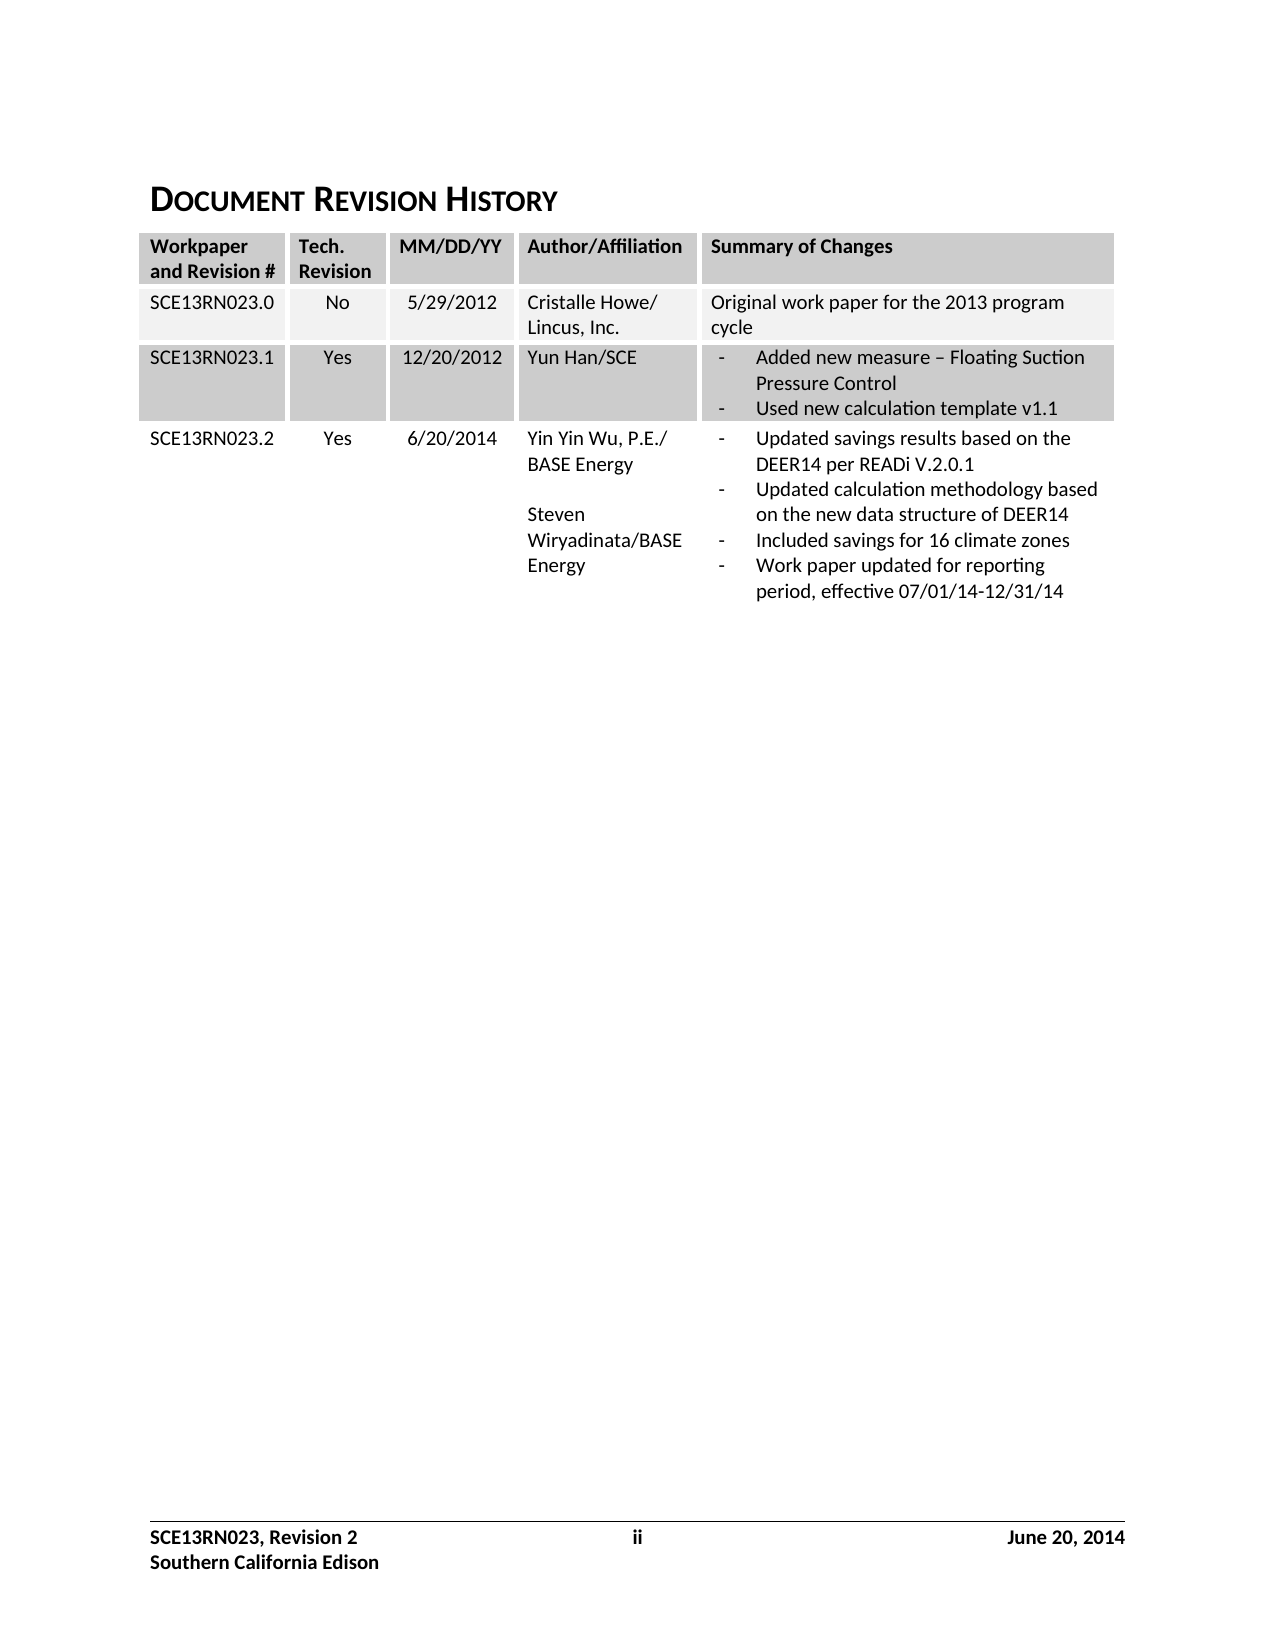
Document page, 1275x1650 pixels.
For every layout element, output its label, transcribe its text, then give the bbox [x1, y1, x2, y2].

table_cell SCE13RN023.1 [139, 345, 285, 421]
table_cell SCE13RN023.0 [139, 289, 285, 340]
table_cell SCE13RN023.2 [139, 425, 285, 603]
table_cell Added new measure – Floating Suction Pressure Control Used new calculation template v1.1 [702, 345, 1114, 421]
table_header Summary of Changes [702, 233, 1114, 284]
table_header Tech. Revision [290, 233, 386, 284]
table_cell Updated savings results based on the DEER14 per READi V.2.0.1 Updated calculation methodology based on the new data structure of DEER14 Included savings for 16 climate zones Work paper updated for reporting period, effective 07/01/14-12/31/14 [702, 425, 1114, 603]
table_cell 12/20/2012 [390, 345, 514, 421]
table_cell Cristalle Howe/ Lincus, Inc. [519, 289, 697, 340]
subtitle Document Revision History [150, 175, 1125, 221]
table_header MM/DD/YY [390, 233, 514, 284]
table_cell Original work paper for the 2013 program cycle [702, 289, 1114, 340]
table_cell No [290, 289, 386, 340]
table_cell Yes [290, 425, 386, 603]
table_header Workpaper and Revision # [139, 233, 285, 284]
table_cell 5/29/2012 [390, 289, 514, 340]
table_cell Yun Han/SCE [519, 345, 697, 421]
table_header Author/Affiliation [519, 233, 697, 284]
table_cell Yes [290, 345, 386, 421]
table_cell Yin Yin Wu, P.E./ BASE Energy Steven Wiryadinata/BASE Energy [519, 425, 697, 603]
table_cell 6/20/2014 [390, 425, 514, 603]
